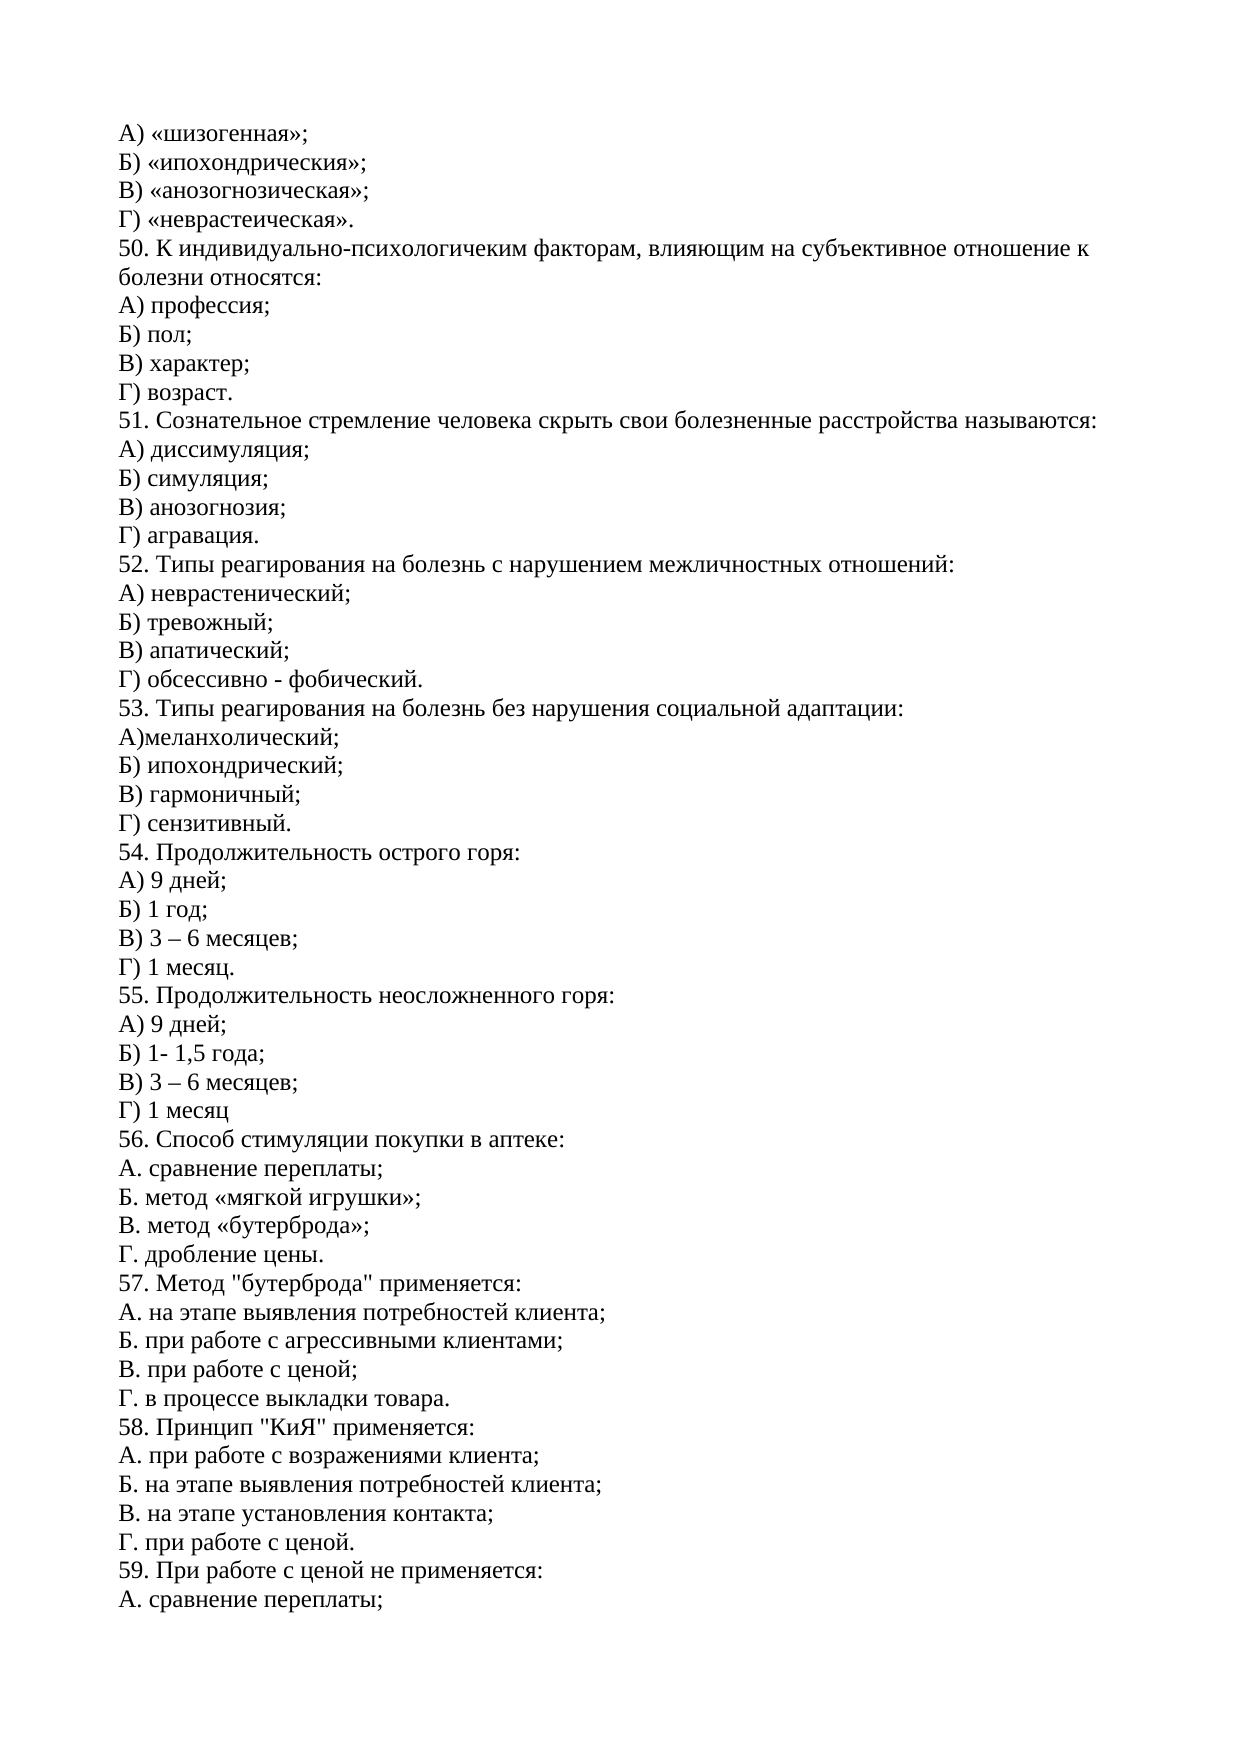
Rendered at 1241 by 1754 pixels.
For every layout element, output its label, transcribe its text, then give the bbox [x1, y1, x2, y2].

text Б) тревожный; [118, 607, 1122, 636]
text Г. при работе с ценой. [118, 1527, 1122, 1556]
text В. на этапе установления контакта; [118, 1498, 1122, 1527]
text А. сравнение переплаты; [118, 1584, 1122, 1613]
text 53. Типы реагирования на болезнь без нарушения социальной адаптации: [118, 693, 1122, 722]
text А) «шизогенная»; [118, 118, 1122, 147]
text А) профессия; [118, 291, 1122, 319]
text 50. К индивидуально-психологичеким факторам, влияющим на субъективное отношение к болезни относятся: [118, 233, 1122, 291]
text В) апатический; [118, 636, 1122, 664]
text Б) 1 год; [118, 894, 1122, 923]
text В) характер; [118, 348, 1122, 377]
text А) 9 дней; [118, 866, 1122, 894]
text Б. на этапе выявления потребностей клиента; [118, 1469, 1122, 1498]
text А. при работе с возражениями клиента; [118, 1441, 1122, 1469]
text Г) возраст. [118, 377, 1122, 406]
text Б) ипохондрический; [118, 751, 1122, 779]
text Г) обсессивно - фобический. [118, 664, 1122, 693]
text Г. дробление цены. [118, 1239, 1122, 1268]
text А)меланхолический; [118, 722, 1122, 751]
text В) анозогнозия; [118, 492, 1122, 521]
text 52. Типы реагирования на болезнь с нарушением межличностных отношений: [118, 549, 1122, 578]
text 51. Сознательное стремление человека скрыть свои болезненные расстройства называются: [118, 406, 1122, 434]
text Г) сензитивный. [118, 808, 1122, 837]
text Г) 1 месяц [118, 1096, 1122, 1124]
text 57. Метод "бутерброда" применяется: [118, 1268, 1122, 1297]
text В) 3 – 6 месяцев; [118, 1067, 1122, 1096]
text 58. Принцип "КиЯ" применяется: [118, 1412, 1122, 1441]
text 55. Продолжительность неосложненного горя: [118, 981, 1122, 1009]
text Б) симуляция; [118, 463, 1122, 492]
text В) «анозогнозическая»; [118, 176, 1122, 204]
text В) гармоничный; [118, 779, 1122, 808]
text 56. Способ стимуляции покупки в аптеке: [118, 1124, 1122, 1153]
text 54. Продолжительность острого горя: [118, 837, 1122, 866]
text В. при работе с ценой; [118, 1354, 1122, 1383]
text Б. при работе с агрессивными клиентами; [118, 1326, 1122, 1354]
text В) 3 – 6 месяцев; [118, 923, 1122, 952]
text Г. в процессе выкладки товара. [118, 1383, 1122, 1412]
text А. сравнение переплаты; [118, 1153, 1122, 1182]
text 59. При работе с ценой не применяется: [118, 1556, 1122, 1584]
text Б) «ипохондрическия»; [118, 147, 1122, 176]
text А) 9 дней; [118, 1009, 1122, 1038]
text А) неврастенический; [118, 578, 1122, 607]
text Г) 1 месяц. [118, 952, 1122, 981]
text Г) агравация. [118, 521, 1122, 549]
text Б) пол; [118, 319, 1122, 348]
text А. на этапе выявления потребностей клиента; [118, 1297, 1122, 1326]
text Б) 1- 1,5 года; [118, 1038, 1122, 1067]
text В. метод «бутерброда»; [118, 1211, 1122, 1239]
text А) диссимуляция; [118, 434, 1122, 463]
text Б. метод «мягкой игрушки»; [118, 1182, 1122, 1211]
text Г) «неврастеическая». [118, 204, 1122, 233]
